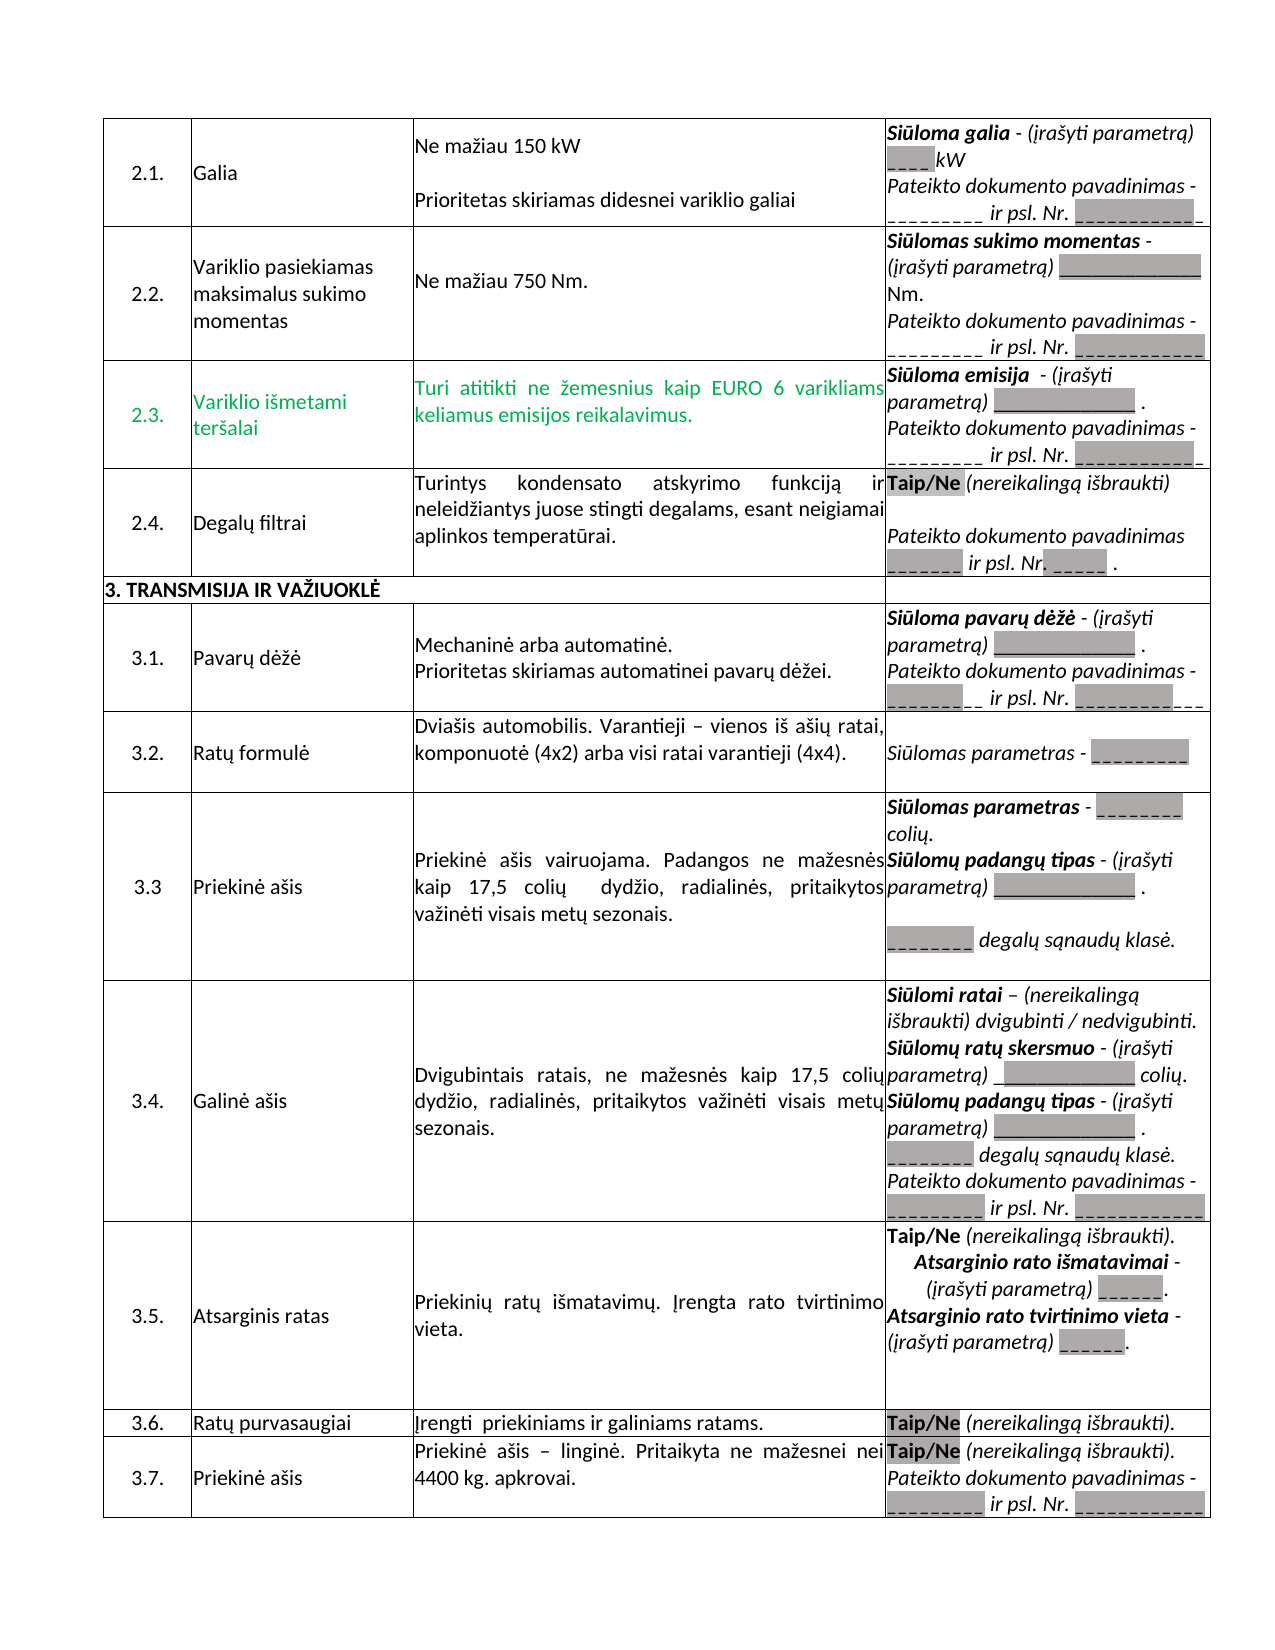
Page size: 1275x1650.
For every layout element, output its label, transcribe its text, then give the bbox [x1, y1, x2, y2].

table_cell Dviašis automobilis. Varantieji – vienos iš ašių ratai, komponuotė (4x2) arba visi ratai varantieji (4x4). [414, 712, 885, 792]
table_cell Mechaninė arba automatinė. Prioritetas skiriamas automatinei pavarų dėžei. [414, 604, 885, 711]
table_cell Ratų purvasaugiai [192, 1410, 413, 1436]
table_cell 2.2. [104, 227, 191, 360]
table_cell Turintys kondensato atskyrimo funkciją ir neleidžiantys juose stingti degalams, esant neigiamai aplinkos temperatūrai. [414, 469, 885, 576]
table_cell 3.6. [104, 1410, 191, 1436]
table_cell [886, 577, 1210, 603]
table_cell Priekinė ašis [192, 1437, 413, 1517]
table_cell 3.5. [104, 1222, 191, 1408]
table_cell 2.1. [104, 119, 191, 226]
table_cell Pavarų dėžė [192, 604, 413, 711]
table_cell Taip/Ne (nereikalingą išbraukti). [960, 1410, 1210, 1436]
table_cell 3.1. [104, 604, 191, 711]
table_cell Ratų formulė [192, 712, 413, 792]
table_cell Siūlomas sukimo momentas - (įrašyti parametrą) _____________ Nm. Pateikto dokumento pavadinimas - _________ ir psl. Nr. ____________ [886, 227, 1210, 360]
table_cell Siūloma galia - (įrašyti parametrą) ____ kW Pateikto dokumento pavadinimas - _________ ir psl. Nr. ____________ [886, 119, 1210, 226]
table_cell Priekinė ašis – linginė. Pritaikyta ne mažesnei nei 4400 kg. apkrovai. [414, 1437, 885, 1517]
table_cell 2.4. [104, 469, 191, 576]
table_cell 3.2. [104, 712, 191, 792]
table_cell Siūloma emisija - (įrašyti parametrą) _____________ . Pateikto dokumento pavadinimas - _________ ir psl. Nr. ____________ [886, 361, 1210, 468]
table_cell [886, 1437, 1210, 1517]
table_cell Siūlomas parametras - _________ [886, 712, 1210, 792]
table_cell Turi atitikti ne žemesnius kaip EURO 6 varikliams keliamus emisijos reikalavimus. [414, 361, 885, 468]
table_cell Galia [192, 119, 413, 226]
table_cell 3.3 [104, 793, 191, 980]
table_cell Siūlomas parametras - ________ colių. Siūlomų padangų tipas - (įrašyti parametrą) _____________ . ________ degalų sąnaudų klasė. [886, 793, 1210, 980]
table_cell Siūloma pavarų dėžė - (įrašyti parametrą) _____________ . Pateikto dokumento pavadinimas - _________ ir psl. Nr. ____________ [886, 604, 1210, 711]
table_cell 3.7. [104, 1437, 191, 1517]
table_cell Priekinių ratų išmatavimų. Įrengta rato tvirtinimo vieta. [414, 1222, 885, 1408]
table_cell Priekinė ašis [192, 793, 413, 980]
table_cell Ne mažiau 150 kW Prioritetas skiriamas didesnei variklio galiai [414, 119, 885, 226]
table_cell 3. TRANSMISIJA IR VAŽIUOKLĖ [104, 577, 885, 603]
table_cell Ne mažiau 750 Nm. [414, 227, 885, 360]
table_cell Galinė ašis [192, 981, 413, 1221]
table_cell Degalų filtrai [192, 469, 413, 576]
table_cell Taip/Ne (nereikalingą išbraukti). Atsarginio rato išmatavimai - (įrašyti parametrą) ______. Atsarginio rato tvirtinimo vieta - (įrašyti parametrą) ______. [886, 1222, 1210, 1408]
table_cell Dvigubintais ratais, ne mažesnės kaip 17,5 colių dydžio, radialinės, pritaikytos važinėti visais metų sezonais. [414, 981, 885, 1221]
table_cell Įrengti priekiniams ir galiniams ratams. [414, 1410, 885, 1436]
table_cell Taip/Ne (nereikalingą išbraukti) Pateikto dokumento pavadinimas _______ ir psl. Nr. _____ . [886, 469, 1210, 576]
table_cell Atsarginis ratas [192, 1222, 413, 1408]
table_cell 3.4. [104, 981, 191, 1221]
table_cell Siūlomi ratai – (nereikalingą išbraukti) dvigubinti / nedvigubinti. Siūlomų ratų skersmuo - (įrašyti parametrą) _____________ colių. Siūlomų padangų tipas - (įrašyti parametrą) _____________ . ________ degalų sąnaudų klasė. Pateikto dokumento pavadinimas - _________ ir psl. Nr. ____________ [886, 981, 1210, 1221]
table_cell Priekinė ašis vairuojama. Padangos ne mažesnės kaip 17,5 colių dydžio, radialinės, pritaikytos važinėti visais metų sezonais. [414, 793, 885, 980]
table_cell 2.3. [104, 361, 191, 468]
table_cell Variklio išmetami teršalai [192, 361, 413, 468]
table_cell Variklio pasiekiamas maksimalus sukimo momentas [192, 227, 413, 360]
